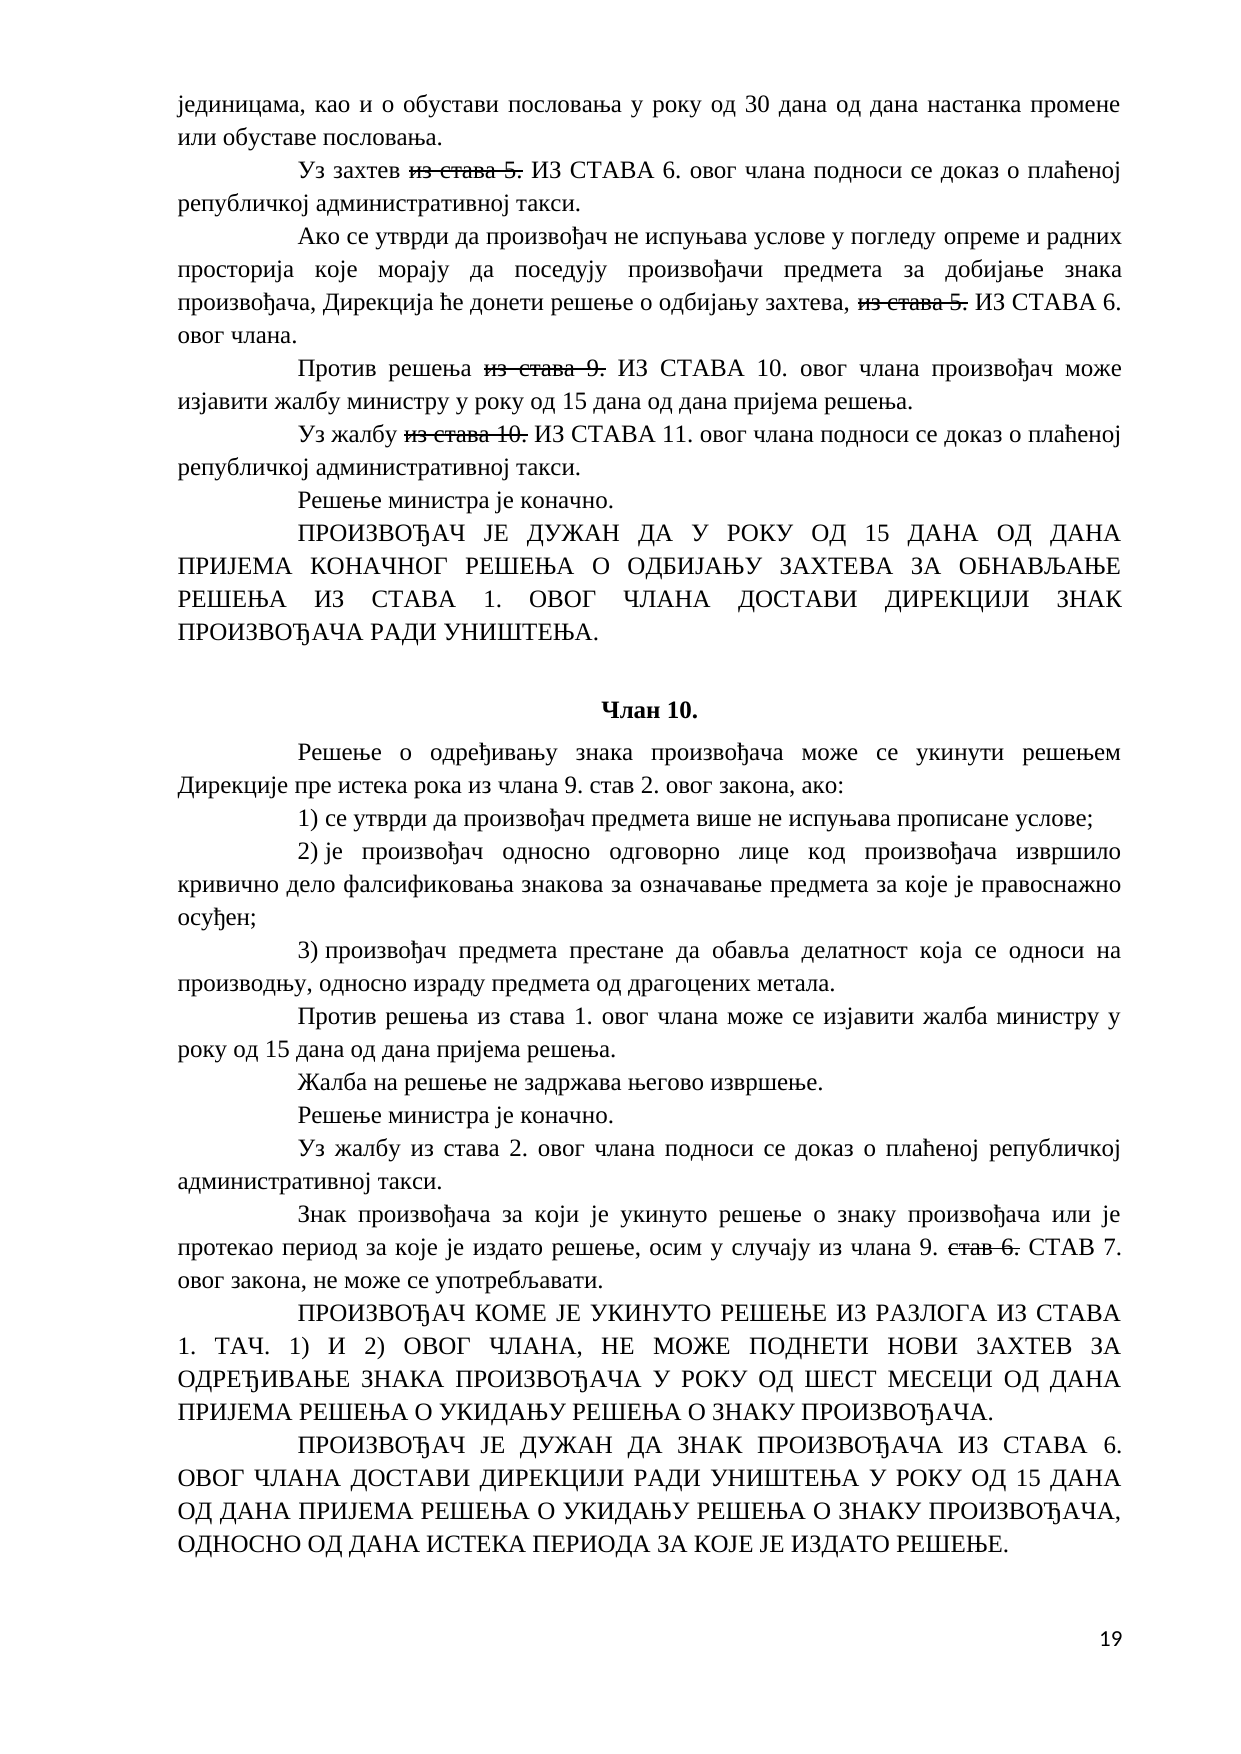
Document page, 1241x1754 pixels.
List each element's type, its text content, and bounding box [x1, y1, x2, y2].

text ПРОИЗВОЂАЧ ЈЕ ДУЖАН ДА У РОКУ ОД 15 ДАНА ОД ДАНА ПРИЈЕМА КОНАЧНОГ РЕШЕЊА О ОДБИЈАЊУ ЗАХТЕВА ЗА ОБНАВЉАЊЕ РЕШЕЊА ИЗ СТАВА 1. ОВОГ ЧЛАНА ДОСТАВИ ДИРЕКЦИЈИ ЗНАК ПРОИЗВОЂАЧА РАДИ УНИШТЕЊА. [177, 518, 1122, 646]
text Уз жалбу из става 10. ИЗ СТАВА 11. овог члана подноси се доказ о плаћеној републичкој административној такси. [177, 419, 1122, 481]
text Уз захтев из става 5. ИЗ СТАВА 6. овог члана подноси се доказ о плаћеној републичкој административној такси. [177, 155, 1122, 216]
text Решење министра је коначно. [177, 485, 1122, 514]
text 2) је произвођач односно одговорно лице код произвођача извршило кривично дело фалсификовања знакова за означавање предмета за које је правоснажно осуђен; [177, 836, 1122, 931]
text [177, 89, 1122, 150]
text Ако се утврди да произвођач не испуњава услове у погледу опреме и радних просторија које морају да поседују произвођачи предмета за добијање знака произвођача, Дирекција ће донети решење о одбијању захтева, из става 5. ИЗ СТАВА 6. овог члана. [177, 221, 1122, 348]
text ПРОИЗВОЂАЧ ЈЕ ДУЖАН ДА ЗНАК ПРОИЗВОЂАЧА ИЗ СТАВА 6. ОВОГ ЧЛАНА ДОСТАВИ ДИРЕКЦИЈИ РАДИ УНИШТЕЊА У РОКУ ОД 15 ДАНА ОД ДАНА ПРИЈЕМА РЕШЕЊА О УКИДАЊУ РЕШЕЊА О ЗНАКУ ПРОИЗВОЂАЧА, ОДНОСНО ОД ДАНА ИСТЕКА ПЕРИОДА ЗА КОЈЕ ЈЕ ИЗДАТО РЕШЕЊЕ. [177, 1430, 1122, 1558]
text Решење министра је коначно. [177, 1100, 1122, 1129]
text ПРОИЗВОЂАЧ КОМЕ ЈЕ УКИНУТО РЕШЕЊЕ ИЗ РАЗЛОГА ИЗ СТАВА 1. ТАЧ. 1) И 2) ОВОГ ЧЛАНА, НЕ МОЖЕ ПОДНЕТИ НОВИ ЗАХТЕВ ЗА ОДРЕЂИВАЊЕ ЗНАКА ПРОИЗВОЂАЧА У РОКУ ОД ШЕСТ МЕСЕЦИ ОД ДАНА ПРИЈЕМА РЕШЕЊА О УКИДАЊУ РЕШЕЊА О ЗНАКУ ПРОИЗВОЂАЧА. [177, 1298, 1122, 1426]
text Против решења из става 1. овог члана може се изјавити жалба министру у року од 15 дана од дана пријема решења. [177, 1001, 1122, 1063]
text Решење о одређивању знака произвођача може се укинути решењем Дирекције пре истека рока из члана 9. став 2. овог закона, ако: [177, 737, 1122, 798]
text Члан 10. [252, 696, 1047, 724]
text Жалба на решење не задржава његово извршење. [177, 1067, 1122, 1096]
text 3) произвођач предмета престане да обавља делатност која се односи на производњу, односно израду предмета од драгоцених метала. [177, 935, 1122, 997]
text Уз жалбу из става 2. овог члана подноси се доказ о плаћеној републичкој административној такси. [177, 1133, 1122, 1195]
text Знак произвођача за који је укинуто решење о знаку произвођача или је протекао период за које је издато решење, осим у случају из члана 9. став 6. СТАВ 7. овог закона, не може се употребљавати. [177, 1199, 1122, 1294]
text Против решења из става 9. ИЗ СТАВА 10. овог члана произвођач може изјавити жалбу министру у року од 15 дана од дана пријема решења. [177, 353, 1122, 414]
text 1) се утврди да произвођач предмета више не испуњава прописане услове; [177, 803, 1122, 832]
